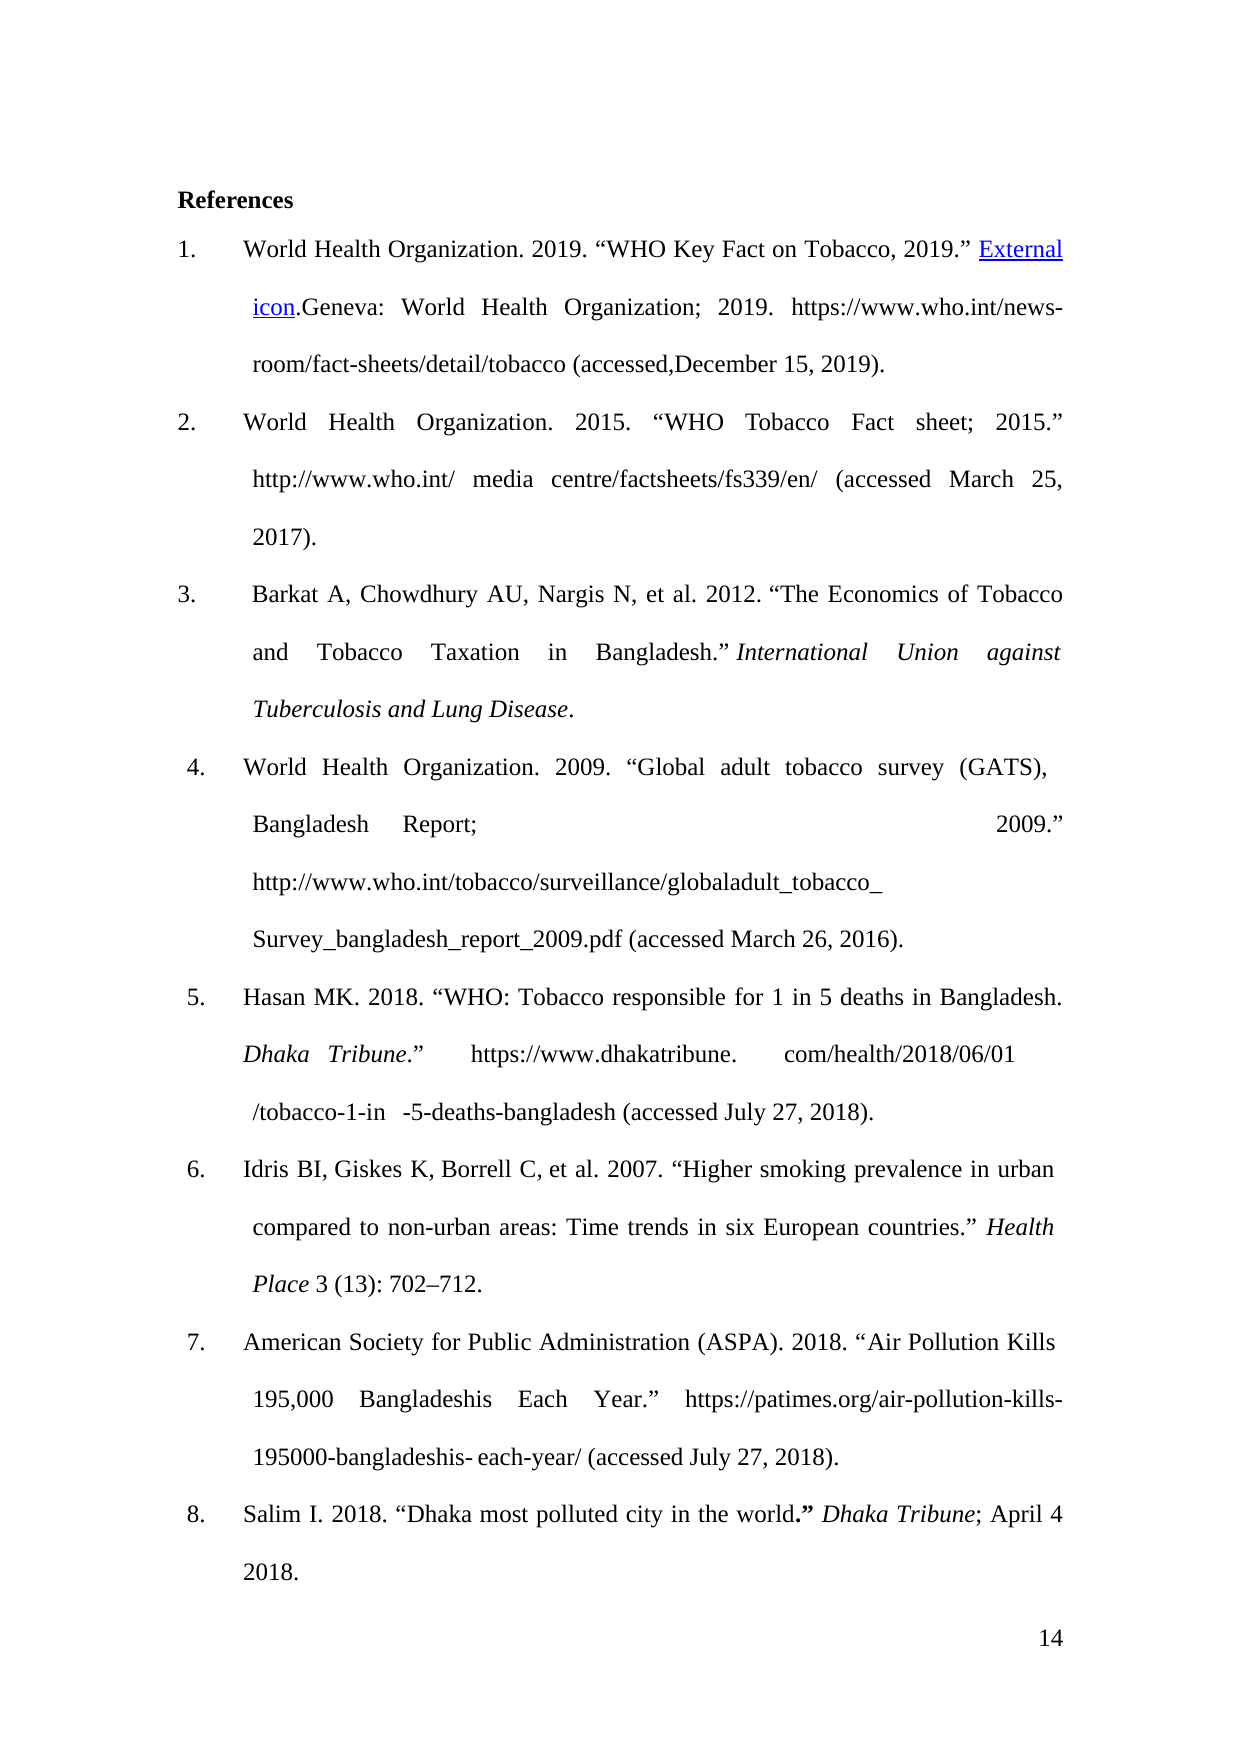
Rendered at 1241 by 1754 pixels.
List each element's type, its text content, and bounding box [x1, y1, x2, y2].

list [187, 1499, 1063, 1586]
list World Health Organization. 2009. “Global adult tobacco survey (GATS), Bangladesh Report; 2009.” http://www.who.int/tobacco/surveillance/globaladult_tobacco_ Survey_bangladesh_report_2009.pdf (accessed March 26, 2016). [187, 752, 1063, 953]
list Hasan MK. 2018. “WHO: Tobacco responsible for 1 in 5 deaths in Bangladesh. Dhaka Tribune.” https://www.dhakatribune. com/health/2018/06/01 /tobacco-1-in -5-deaths-bangladesh (accessed July 27, 2018). [187, 982, 1063, 1126]
list Barkat A, Chowdhury AU, Nargis N, et al. 2012. “The Economics of Tobacco and Tobacco Taxation in Bangladesh.” International Union against Tuberculosis and Lung Disease. [177, 579, 1063, 723]
list World Health Organization. 2019. “WHO Key Fact on Tobacco, 2019.” External icon.Geneva: World Health Organization; 2019. https://www.who.int/news-room/fact-sheets/detail/tobacco (accessed,December 15, 2019). [177, 234, 1063, 378]
list American Society for Public Administration (ASPA). 2018. “Air Pollution Kills 195,000 Bangladeshis Each Year.” https://patimes.org/air-pollution-kills- 195000-bangladeshis- each-year/ (accessed July 27, 2018). [187, 1327, 1063, 1471]
list World Health Organization. 2015. “WHO Tobacco Fact sheet; 2015.” http://www.who.int/ media centre/factsheets/fs339/en/ (accessed March 25, 2017). [177, 407, 1063, 551]
list Idris BI, Giskes K, Borrell C, et al. 2007. “Higher smoking prevalence in urban compared to non-urban areas: Time trends in six European countries.” Health Place 3 (13): 702–712. [187, 1154, 1063, 1298]
subtitle References [177, 185, 1004, 214]
